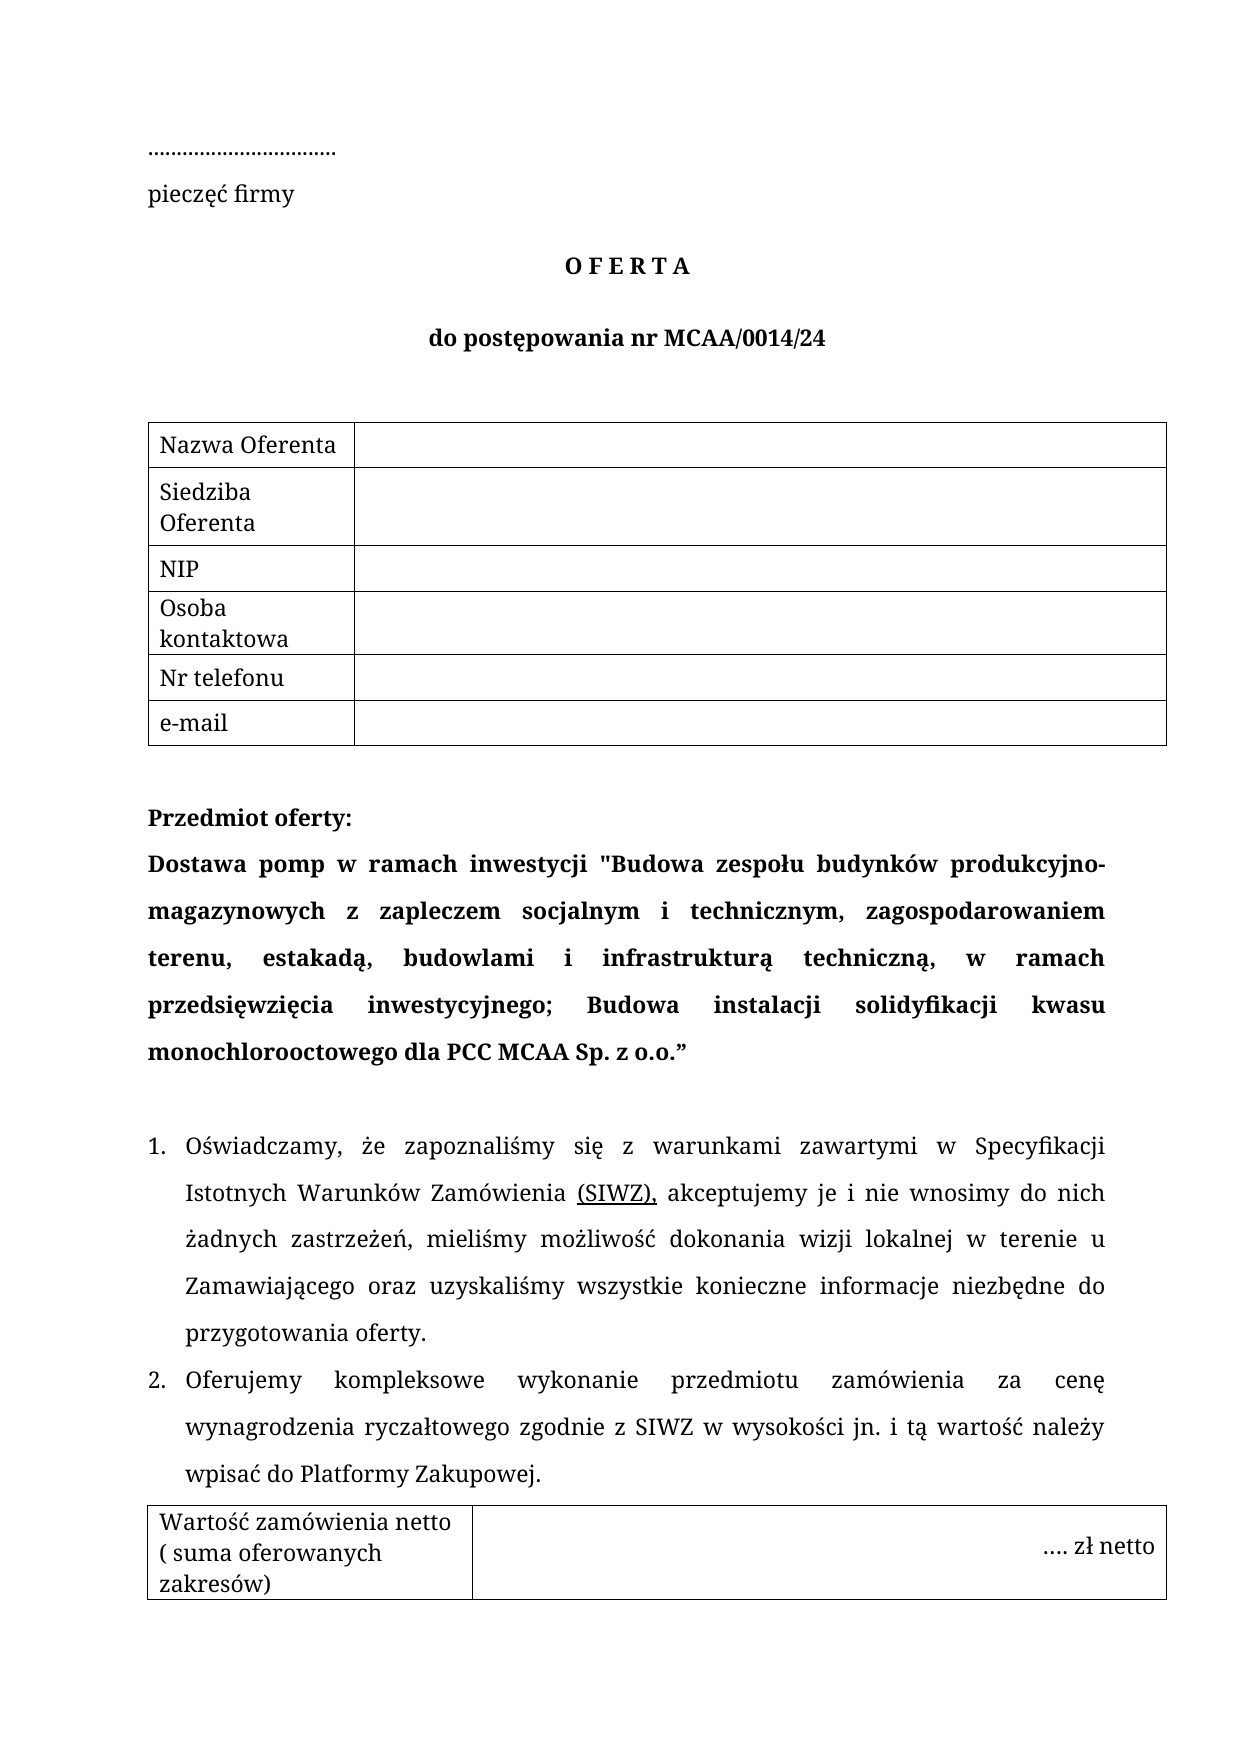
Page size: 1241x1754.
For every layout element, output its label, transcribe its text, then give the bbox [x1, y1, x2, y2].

table_cell NIP [149, 546, 354, 591]
table_header Wartość zamówienia netto ( suma oferowanych zakresów) [148, 1506, 472, 1599]
table_header …. zł netto [473, 1506, 1166, 1599]
table_header [355, 423, 1166, 467]
table_cell e-mail [149, 701, 354, 745]
table_cell Osoba kontaktowa [149, 592, 354, 654]
table_cell [355, 468, 1166, 545]
subtitle Przedmiot oferty: [148, 801, 1106, 833]
text pieczęć firmy [148, 178, 1106, 209]
text ................................. [148, 131, 1106, 162]
table_header Nazwa Oferenta [149, 423, 354, 467]
table_cell [355, 592, 1166, 654]
table_cell Siedziba Oferenta [149, 468, 354, 545]
table_cell [355, 546, 1166, 591]
subtitle do postępowania nr MCAA/0014/24 [148, 322, 1106, 353]
table_cell [355, 655, 1166, 700]
list Oświadczamy, że zapoznaliśmy się z warunkami zawartymi w Specyfikacji Istotnych Warunków Zamówienia (SIWZ), akceptujemy je i nie wnosimy do nich żadnych zastrzeżeń, mieliśmy możliwość dokonania wizji lokalnej w terenie u Zamawiającego oraz uzyskaliśmy wszystkie konieczne informacje niezbędne do przygotowania oferty. [148, 1129, 1106, 1348]
table_cell Nr telefonu [149, 655, 354, 700]
text Dostawa pomp w ramach inwestycji "Budowa zespołu budynków produkcyjno-magazynowych z zapleczem socjalnym i technicznym, zagospodarowaniem terenu, estakadą, budowlami i infrastrukturą techniczną, w ramach przedsięwzięcia inwestycyjnego; Budowa instalacji solidyfikacji kwasu monochlorooctowego dla PCC MCAA Sp. z o.o.” [148, 848, 1106, 1067]
list Oferujemy kompleksowe wykonanie przedmiotu zamówienia za cenę wynagrodzenia ryczałtowego zgodnie z SIWZ w wysokości jn. i tą wartość należy wpisać do Platformy Zakupowej. [148, 1364, 1106, 1489]
subtitle O F E R T A [148, 250, 1106, 281]
table_cell [355, 701, 1166, 745]
